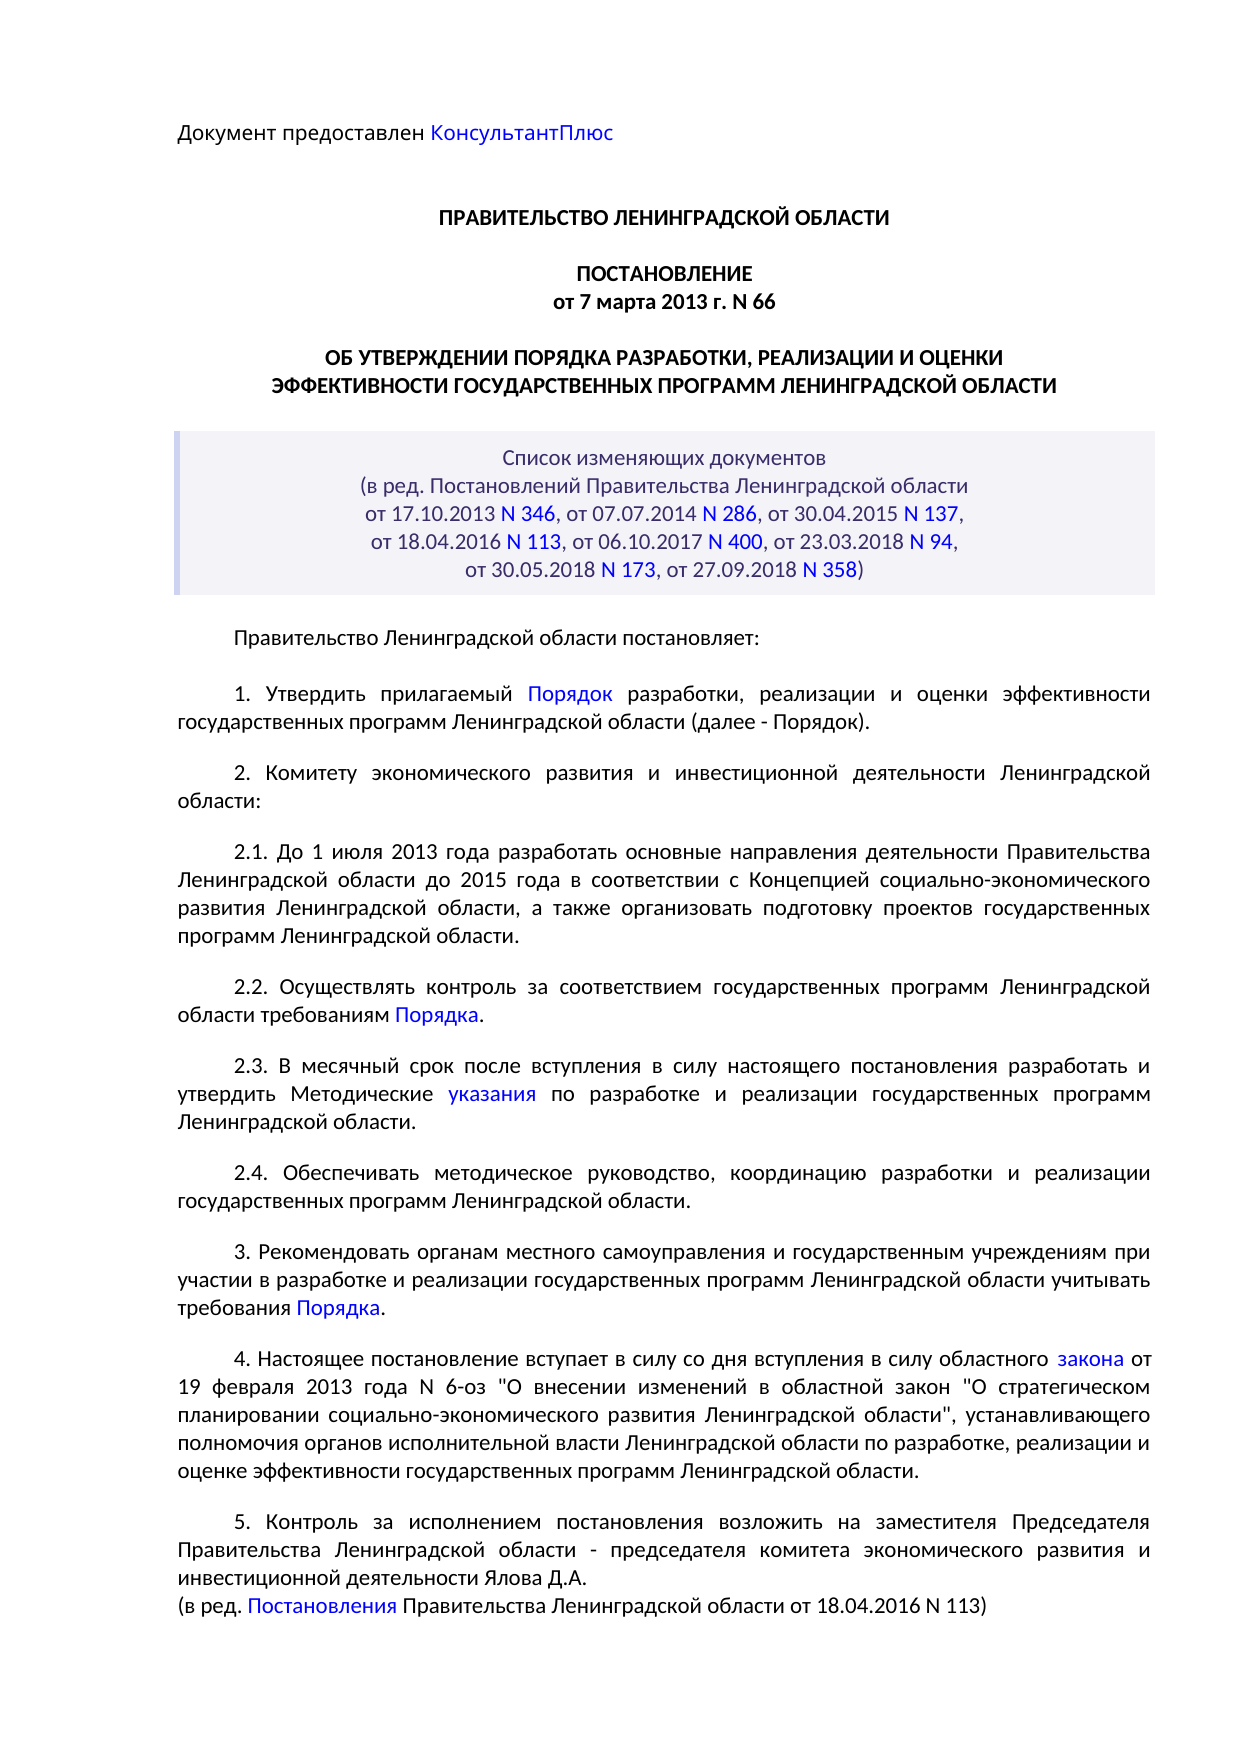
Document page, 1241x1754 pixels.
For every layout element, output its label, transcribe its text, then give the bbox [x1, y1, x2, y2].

text 2.3. В месячный срок после вступления в силу настоящего постановления разработать и утвердить Методические указания по разработке и реализации государственных программ Ленинградской области. [177, 1051, 1152, 1135]
text 3. Рекомендовать органам местного самоуправления и государственным учреждениям при участии в разработке и реализации государственных программ Ленинградской области учитывать требования Порядка. [177, 1237, 1152, 1321]
text 5. Контроль за исполнением постановления возложить на заместителя Председателя Правительства Ленинградской области - председателя комитета экономического развития и инвестиционной деятельности Ялова Д.А. [177, 1507, 1152, 1591]
text 2.2. Осуществлять контроль за соответствием государственных программ Ленинградской области требованиям Порядка. [177, 972, 1152, 1028]
text 2.1. До 1 июля 2013 года разработать основные направления деятельности Правительства Ленинградской области до 2015 года в соответствии с Концепцией социально-экономического развития Ленинградской области, а также организовать подготовку проектов государственных программ Ленинградской области. [177, 837, 1152, 949]
title ПРАВИТЕЛЬСТВО ЛЕНИНГРАДСКОЙ ОБЛАСТИ [177, 203, 1152, 231]
text (в ред. Постановления Правительства Ленинградской области от 18.04.2016 N 113) [177, 1591, 1152, 1619]
title от 7 марта 2013 г. N 66 [177, 287, 1152, 315]
title ОБ УТВЕРЖДЕНИИ ПОРЯДКА РАЗРАБОТКИ, РЕАЛИЗАЦИИ И ОЦЕНКИ [177, 343, 1152, 371]
title ЭФФЕКТИВНОСТИ ГОСУДАРСТВЕННЫХ ПРОГРАММ ЛЕНИНГРАДСКОЙ ОБЛАСТИ [177, 371, 1152, 399]
text 1. Утвердить прилагаемый Порядок разработки, реализации и оценки эффективности государственных программ Ленинградской области (далее - Порядок). [177, 679, 1152, 735]
table_header Список изменяющих документов (в ред. Постановлений Правительства Ленинградской области от 17.10.2013 N 346, от 07.07.2014 N 286, от 30.04.2015 N 137, от 18.04.2016 N 113, от 06.10.2017 N 400, от 23.03.2018 N 94, от 30.05.2018 N 173, от 27.09.2018 N 358) [180, 431, 1149, 595]
title ПОСТАНОВЛЕНИЕ [177, 259, 1152, 287]
text 2.4. Обеспечивать методическое руководство, координацию разработки и реализации государственных программ Ленинградской области. [177, 1158, 1152, 1214]
text Правительство Ленинградской области постановляет: [177, 623, 1152, 651]
text 4. Настоящее постановление вступает в силу со дня вступления в силу областного закона от 19 февраля 2013 года N 6-оз "О внесении изменений в областной закон "О стратегическом планировании социально-экономического развития Ленинградской области", устанавливающего полномочия органов исполнительной власти Ленинградской области по разработке, реализации и оценке эффективности государственных программ Ленинградской области. [177, 1344, 1152, 1484]
text 2. Комитету экономического развития и инвестиционной деятельности Ленинградской области: [177, 758, 1152, 814]
title Документ предоставлен КонсультантПлюс [177, 118, 1152, 175]
